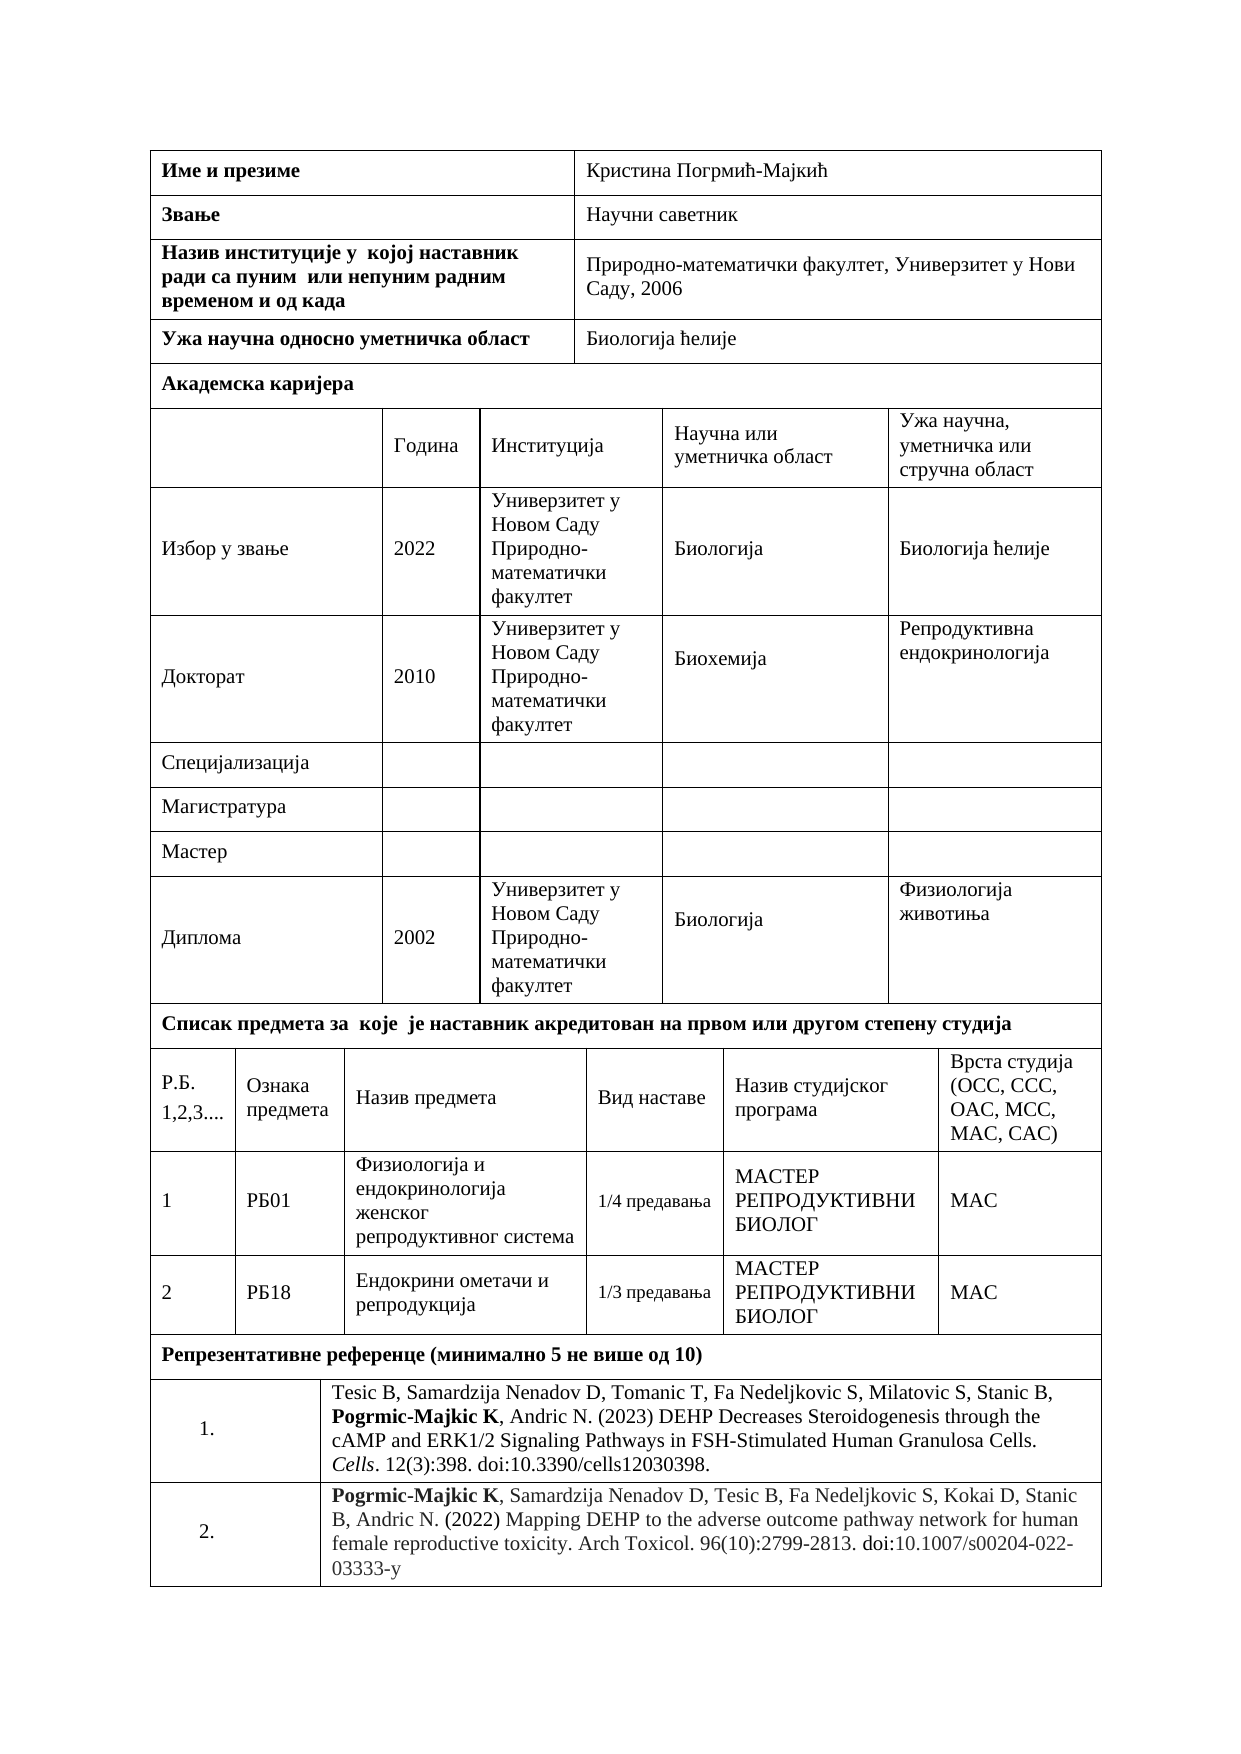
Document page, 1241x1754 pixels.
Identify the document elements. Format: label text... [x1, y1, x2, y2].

table_cell [151, 1380, 320, 1482]
table_cell Tesic B, Samardzija Nenadov D, Tomanic T, Fa Nedeljkovic S, Milatovic S, Stanic B, Pogrmic-Majkic K, Andric N. (2023) DEHP Decreases Steroidogenesis through the cAMP and ERK1/2 Signaling Pathways in FSH-Stimulated Human Granulosa Cells. Cells. 12(3):398. doi:10.3390/cells12030398. [321, 1380, 1101, 1482]
table_cell Академска каријера [151, 364, 1101, 407]
table_cell Биохемија [663, 616, 888, 742]
table_cell [889, 788, 1101, 831]
table_cell Природно-математички факултет, Универзитет у Нови Саду, 2006 [575, 240, 1101, 318]
table_cell [383, 832, 479, 876]
table_cell Р.Б. 1,2,3.... [151, 1049, 235, 1151]
table_cell Биологија [663, 488, 888, 614]
table_cell Специјализација [151, 743, 382, 787]
table_cell Назив институције у којој наставник ради са пуним или непуним радним временом и од када [151, 240, 574, 318]
table_cell Вид наставе [587, 1049, 723, 1151]
table_cell [383, 788, 479, 831]
table_cell Универзитет у Новом Саду Природно-математички факултет [481, 877, 662, 1003]
table_header Име и презиме [151, 151, 574, 194]
table_cell 1 [151, 1152, 235, 1255]
table_cell Списак предмета за које је наставник акредитован на првом или другом степену студија [151, 1004, 1101, 1048]
table_cell Универзитет у Новом Саду Природно-математички факултет [481, 616, 662, 742]
table_cell [663, 832, 888, 876]
table_cell Физиологија животиња [889, 877, 1101, 1003]
table_cell Звање [151, 196, 574, 239]
table_cell Докторат [151, 616, 382, 742]
table_cell [481, 832, 662, 876]
table_cell Ужа научна односно уметничка област [151, 320, 574, 363]
table_cell 2010 [383, 616, 479, 742]
table_cell Универзитет у Новом Саду Природно-математички факултет [481, 488, 662, 614]
table_cell Ужа научна, уметничка или стручна област [889, 409, 1101, 487]
table_cell Врста студија (ОСС, ССС, ОАС, МСС, МАС, САС) [939, 1049, 1101, 1151]
table_cell МАСТЕР РЕПРОДУКТИВНИ БИОЛОГ [724, 1152, 938, 1255]
table_cell МАС [939, 1152, 1101, 1255]
table_cell 2002 [383, 877, 479, 1003]
table_cell Назив предмета [345, 1049, 586, 1151]
table_cell Ендокрини ометачи и репродукција [345, 1256, 586, 1334]
table_cell Година [383, 409, 479, 487]
table_cell Репрезентативне референце (минимално 5 не више од 10) [151, 1335, 1101, 1379]
table_cell Биологија ћелије [889, 488, 1101, 614]
table_cell [151, 409, 382, 487]
table_cell [481, 743, 662, 787]
table_cell РБ18 [236, 1256, 344, 1334]
table_cell Физиологија и ендокринологија женског репродуктивног система [345, 1152, 586, 1255]
table_cell Назив студијског програма [724, 1049, 938, 1151]
table_cell 2022 [383, 488, 479, 614]
table_cell [383, 743, 479, 787]
table_cell [481, 788, 662, 831]
table_cell Биологија [663, 877, 888, 1003]
table_cell 1/3 предавања [587, 1256, 723, 1334]
table_header Кристина Погрмић-Мајкић [575, 151, 1101, 194]
table_cell Диплома [151, 877, 382, 1003]
table_cell Институција [481, 409, 662, 487]
table_cell МАСТЕР РЕПРОДУКТИВНИ БИОЛОГ [724, 1256, 938, 1334]
table_cell Избор у звање [151, 488, 382, 614]
table_cell Биологија ћелије [575, 320, 1101, 363]
table_cell [889, 832, 1101, 876]
table_cell Магистратура [151, 788, 382, 831]
table_cell Ознака предмета [236, 1049, 344, 1151]
table_cell [663, 743, 888, 787]
table_cell РБ01 [236, 1152, 344, 1255]
table_cell Репродуктивна ендокринологија [889, 616, 1101, 742]
table_cell МАС [939, 1256, 1101, 1334]
table_cell Научна или уметничка област [663, 409, 888, 487]
table_cell [151, 1483, 320, 1586]
table_cell 1/4 предавања [587, 1152, 723, 1255]
table_cell [663, 788, 888, 831]
table_cell Pogrmic-Majkic K, Samardzija Nenadov D, Tesic B, Fa Nedeljkovic S, Kokai D, Stanic B, Andric N. (2022) Mapping DEHP to the adverse outcome pathway network for human female reproductive toxicity. Arch Toxicol. 96(10):2799-2813. doi:10.1007/s00204-022-03333-y [321, 1483, 1101, 1586]
table_cell [889, 743, 1101, 787]
table_cell 2 [151, 1256, 235, 1334]
table_cell Научни саветник [575, 196, 1101, 239]
table_cell Мастер [151, 832, 382, 876]
